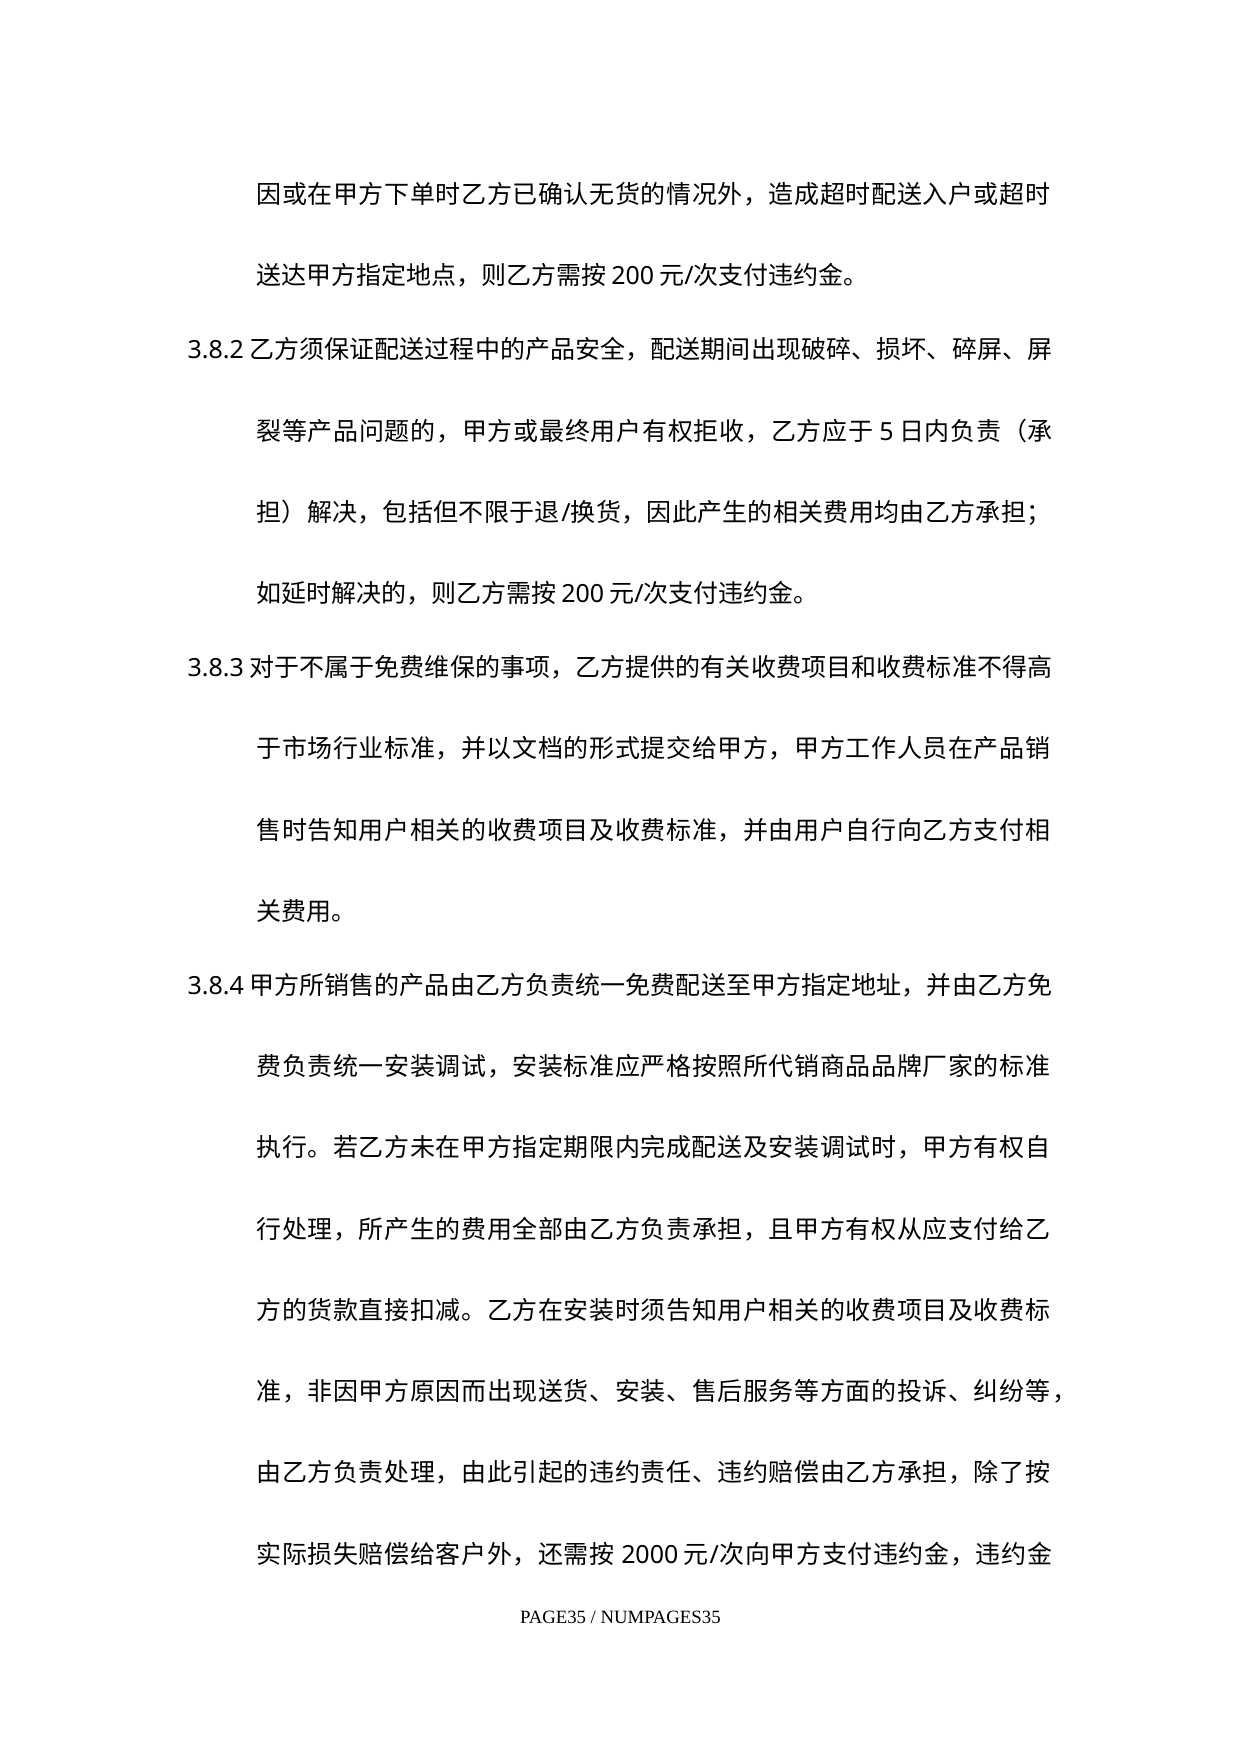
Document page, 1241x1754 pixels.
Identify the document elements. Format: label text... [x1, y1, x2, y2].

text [187, 951, 1053, 1585]
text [187, 160, 1053, 306]
text 3.8.3对于不属于免费维保的事项，乙方提供的有关收费项目和收费标准不得高于市场行业标准，并以文档的形式提交给甲方，甲方工作人员在产品销售时告知用户相关的收费项目及收费标准，并由用户自行向乙方支付相关费用。 [187, 633, 1053, 942]
text 3.8.2乙方须保证配送过程中的产品安全，配送期间出现破碎、损坏、碎屏、屏裂等产品问题的，甲方或最终用户有权拒收，乙方应于5日内负责（承担）解决，包括但不限于退/换货，因此产生的相关费用均由乙方承担；如延时解决的，则乙方需按200元/次支付违约金。 [187, 315, 1053, 624]
